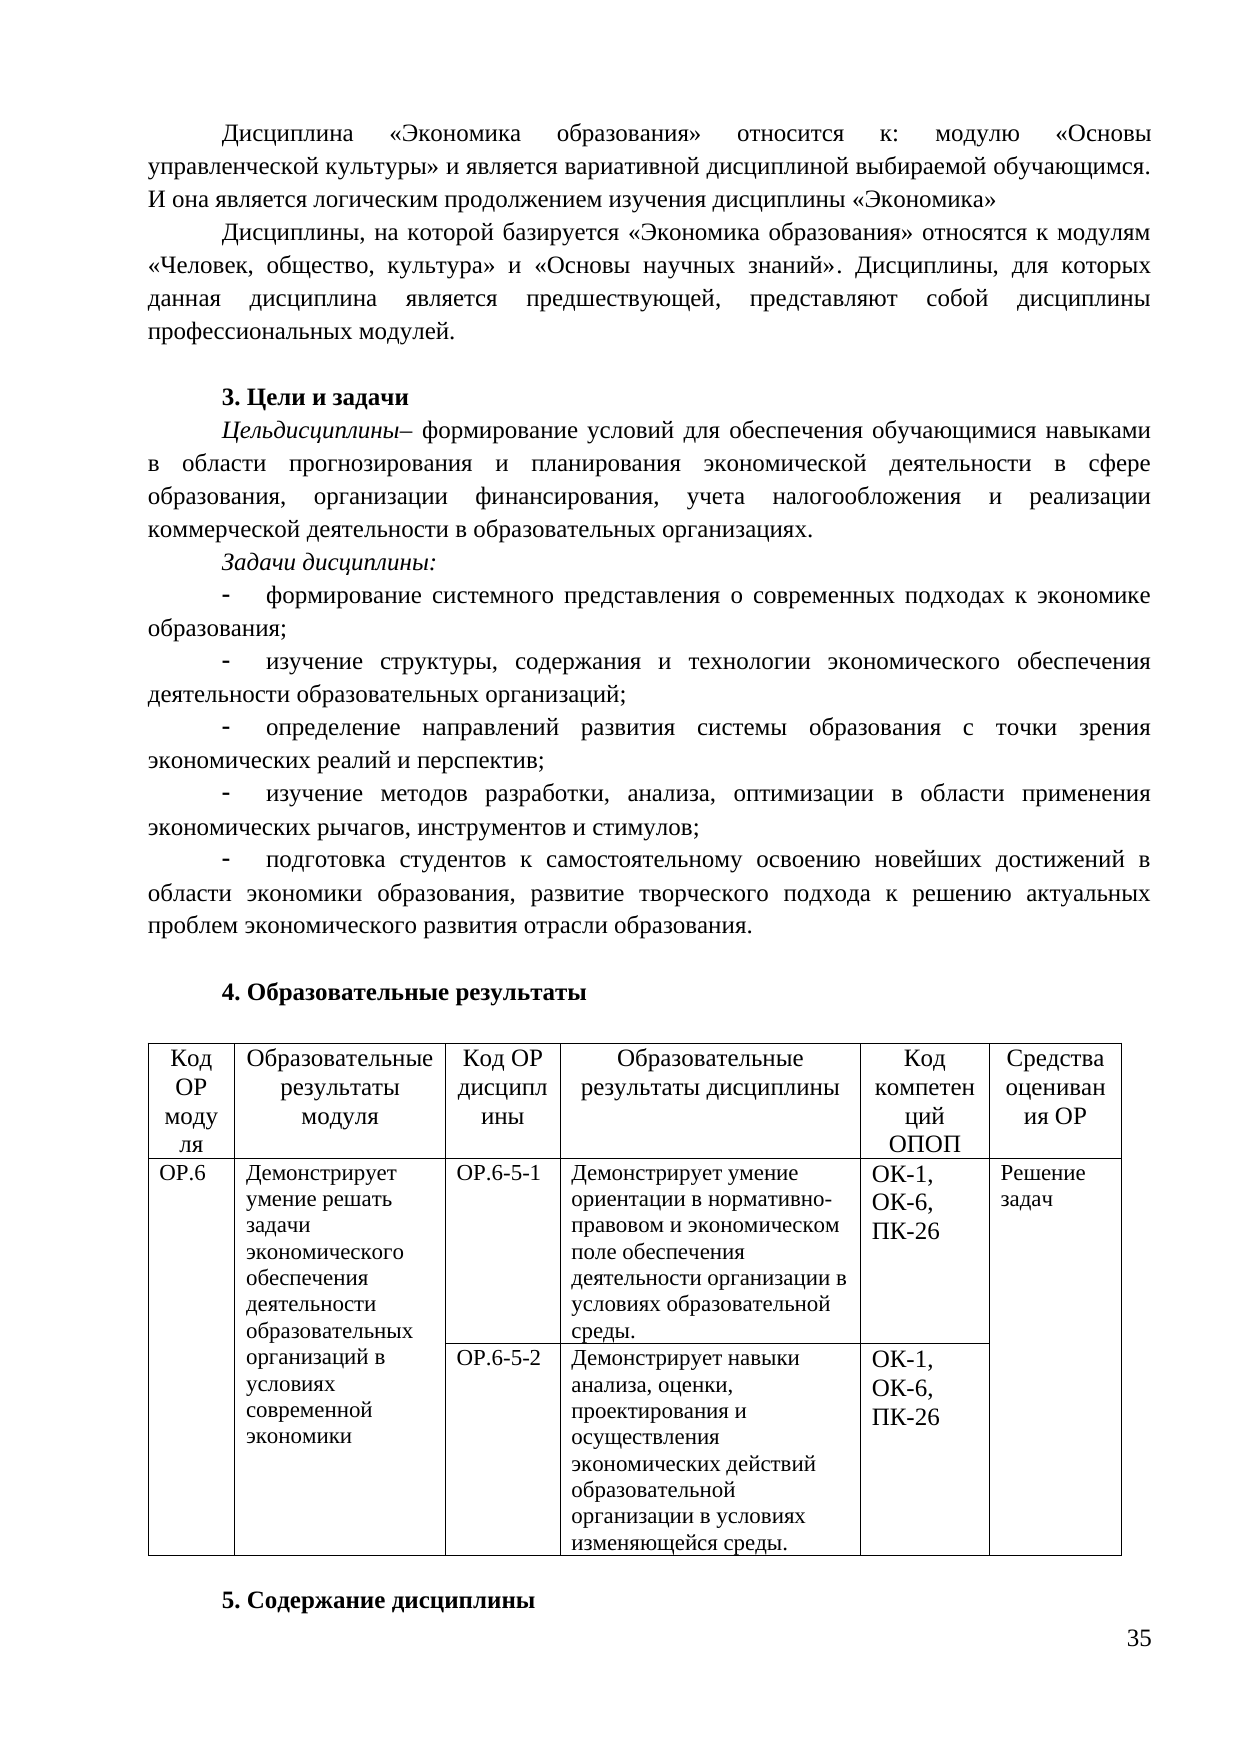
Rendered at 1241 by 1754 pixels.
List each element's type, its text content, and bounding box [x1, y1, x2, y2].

table_cell Решение задач [990, 1159, 1121, 1555]
text Дисциплина «Экономика образования» относится к: модулю «Основы управленческой культуры» и является вариативной дисциплиной выбираемой обучающимся. И она является логическим продолжением изучения дисциплины «Экономика» [148, 118, 1152, 213]
text 5. Содержание дисциплины [148, 1585, 1152, 1614]
text Цельдисциплины– формирование условий для обеспечения обучающимися навыками в области прогнозирования и планирования экономической деятельности в сфере образования, организации финансирования, учета налогообложения и реализации коммерческой деятельности в образовательных организациях. [148, 415, 1152, 543]
table_header Образовательные результаты модуля [235, 1044, 445, 1158]
table_header Код ОР дисциплины [446, 1044, 560, 1158]
table_cell ОР.6 [149, 1159, 234, 1555]
list изучение структуры, содержания и технологии экономического обеспечения деятельности образовательных организаций; [148, 646, 1152, 708]
table_cell ОК-1, ОК-6, ПК-26 [861, 1344, 989, 1555]
list определение направлений развития системы образования с точки зрения экономических реалий и перспектив; [148, 712, 1152, 774]
list изучение методов разработки, анализа, оптимизации в области применения экономических рычагов, инструментов и стимулов; [148, 778, 1152, 840]
table_header Средства оценивания ОР [990, 1044, 1121, 1158]
table_header Образовательные результаты дисциплины [561, 1044, 860, 1158]
list подготовка студентов к самостоятельному освоению новейших достижений в области экономики образования, развитие творческого подхода к решению актуальных проблем экономического развития отрасли образования. [148, 844, 1152, 939]
text 4. Образовательные результаты [148, 977, 1152, 1005]
table_cell Демонстрирует умение ориентации в нормативно-правовом и экономическом поле обеспечения деятельности организации в условиях образовательной среды. [561, 1159, 860, 1343]
text Дисциплины, на которой базируется «Экономика образования» относятся к модулям «Человек, общество, культура» и «Основы научных знаний». Дисциплины, для которых данная дисциплина является предшествующей, представляют собой дисциплины профессиональных модулей. [148, 217, 1152, 345]
text Задачи дисциплины: [148, 547, 1152, 576]
table_cell ОК-1, ОК-6, ПК-26 [861, 1159, 989, 1343]
table_header Код ОР модуля [149, 1044, 234, 1158]
table_cell Демонстрирует умение решать задачи экономического обеспечения деятельности образовательных организаций в условиях современной экономики [235, 1159, 445, 1555]
list формирование системного представления о современных подходах к экономике образования; [148, 580, 1152, 642]
text 3. Цели и задачи [148, 382, 1152, 411]
table_cell Демонстрирует навыки анализа, оценки, проектирования и осуществления экономических действий образовательной организации в условиях изменяющейся среды. [561, 1344, 860, 1555]
table_cell ОР.6-5-2 [446, 1344, 560, 1555]
table_header Код компетенций ОПОП [861, 1044, 989, 1158]
table_cell ОР.6-5-1 [446, 1159, 560, 1343]
